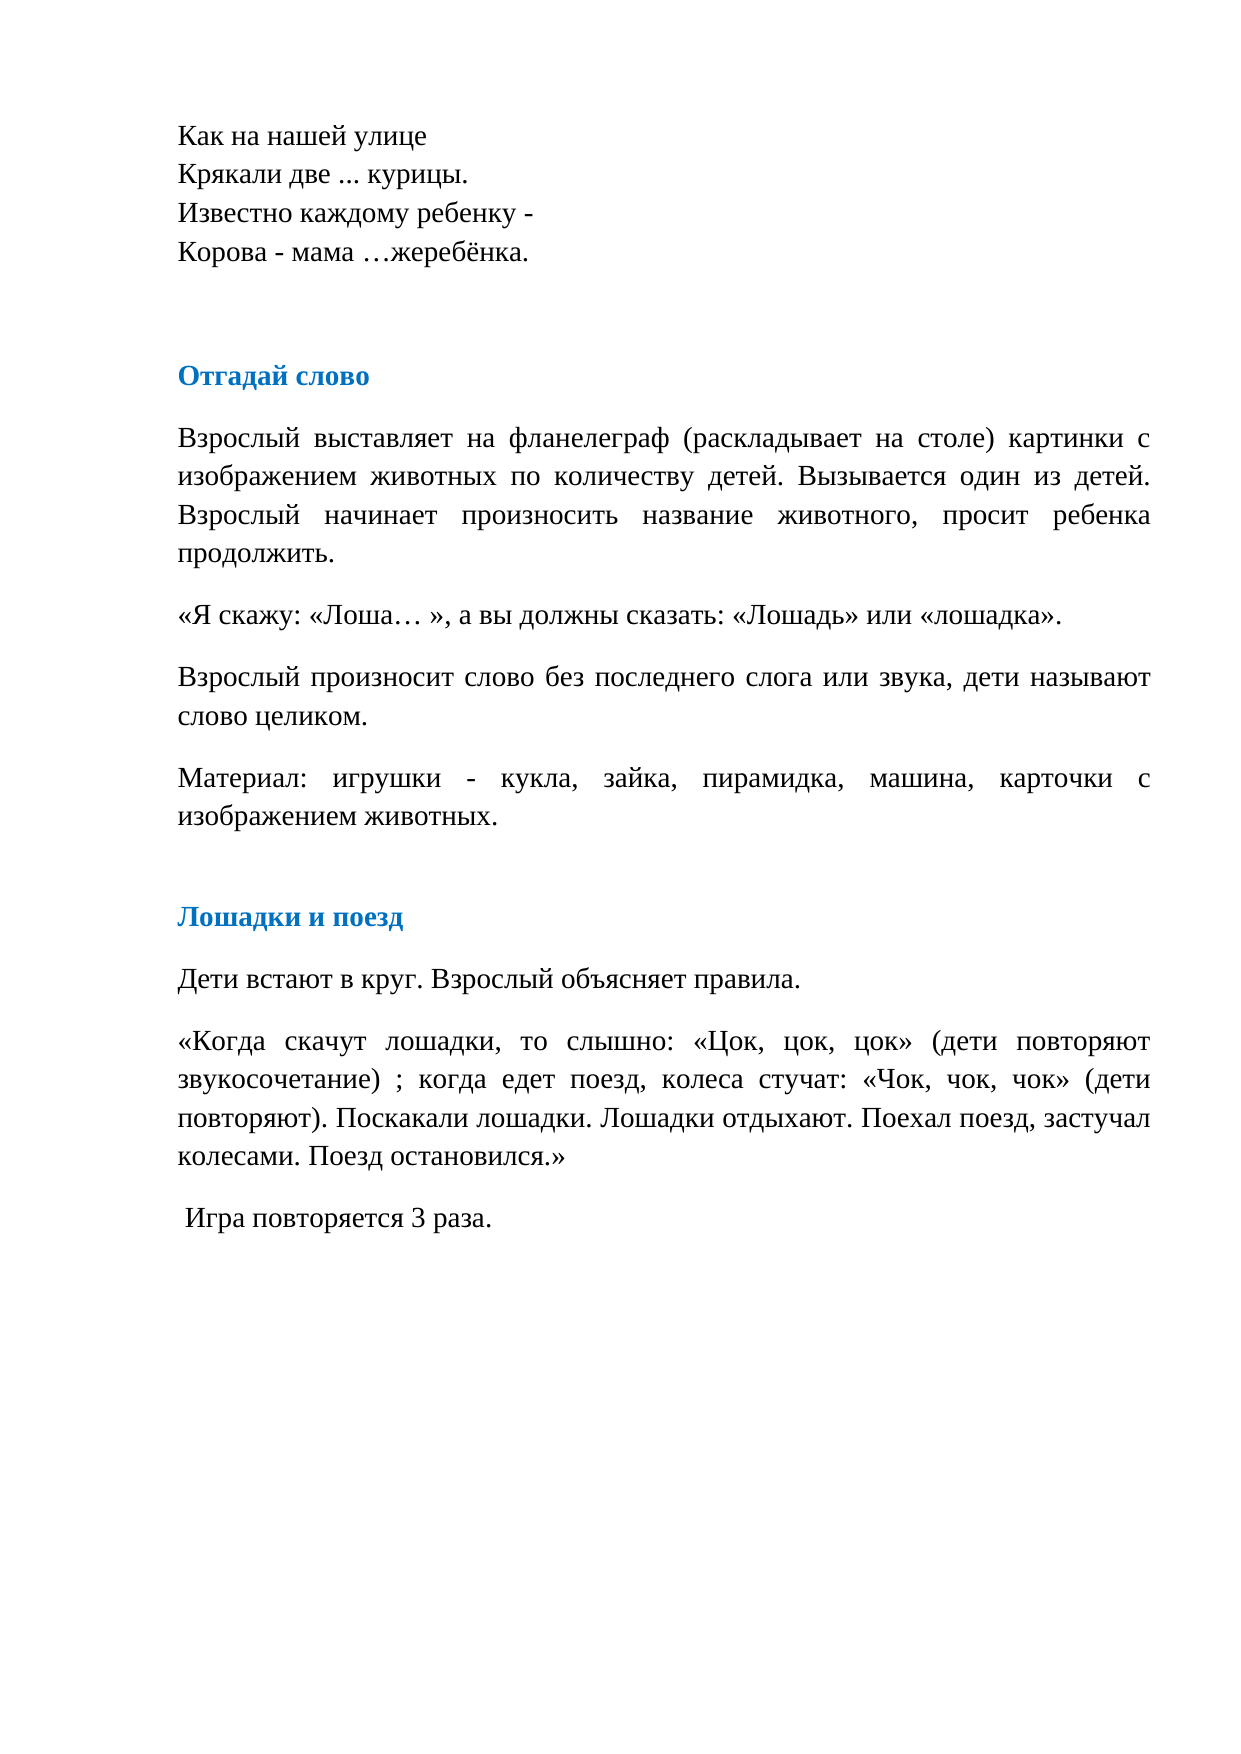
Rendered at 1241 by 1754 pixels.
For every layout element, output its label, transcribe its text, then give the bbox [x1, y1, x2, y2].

text Крякали две ... курицы. [177, 157, 1152, 190]
text Корова - мама …жеребёнка. [177, 234, 1152, 267]
text Взрослый выставляет на фланелеграф (раскладывает на столе) картинки с изображением животных по количеству детей. Вызывается один из детей. Взрослый начинает произносить название животного, просит ребенка продолжить. [177, 420, 1152, 569]
text «Когда скачут лошадки, то слышно: «Цок, цок, цок» (дети повторяют звукосочетание) ; когда едет поезд, колеса стучат: «Чок, чок, чок» (дети повторяют). Поскакали лошадки. Лошадки отдыхают. Поехал поезд, застучал колесами. Поезд остановился.» [177, 1023, 1152, 1172]
text Лошадки и поезд [177, 899, 1152, 932]
text Взрослый произносит слово без последнего слога или звука, дети называют слово целиком. [177, 659, 1152, 731]
text «Я скажу: «Лоша… », а вы должны сказать: «Лошадь» или «лошадка». [177, 597, 1152, 631]
text Материал: игрушки - кукла, зайка, пирамидка, машина, карточки с изображением животных. [177, 760, 1152, 832]
text Игра повторяется 3 раза. [177, 1200, 1152, 1234]
text Дети встают в круг. Взрослый объясняет правила. [177, 961, 1152, 994]
text Известно каждому ребенку - [177, 195, 1152, 229]
text Как на нашей улице [177, 118, 1152, 152]
text Отгадай слово [177, 358, 1152, 391]
